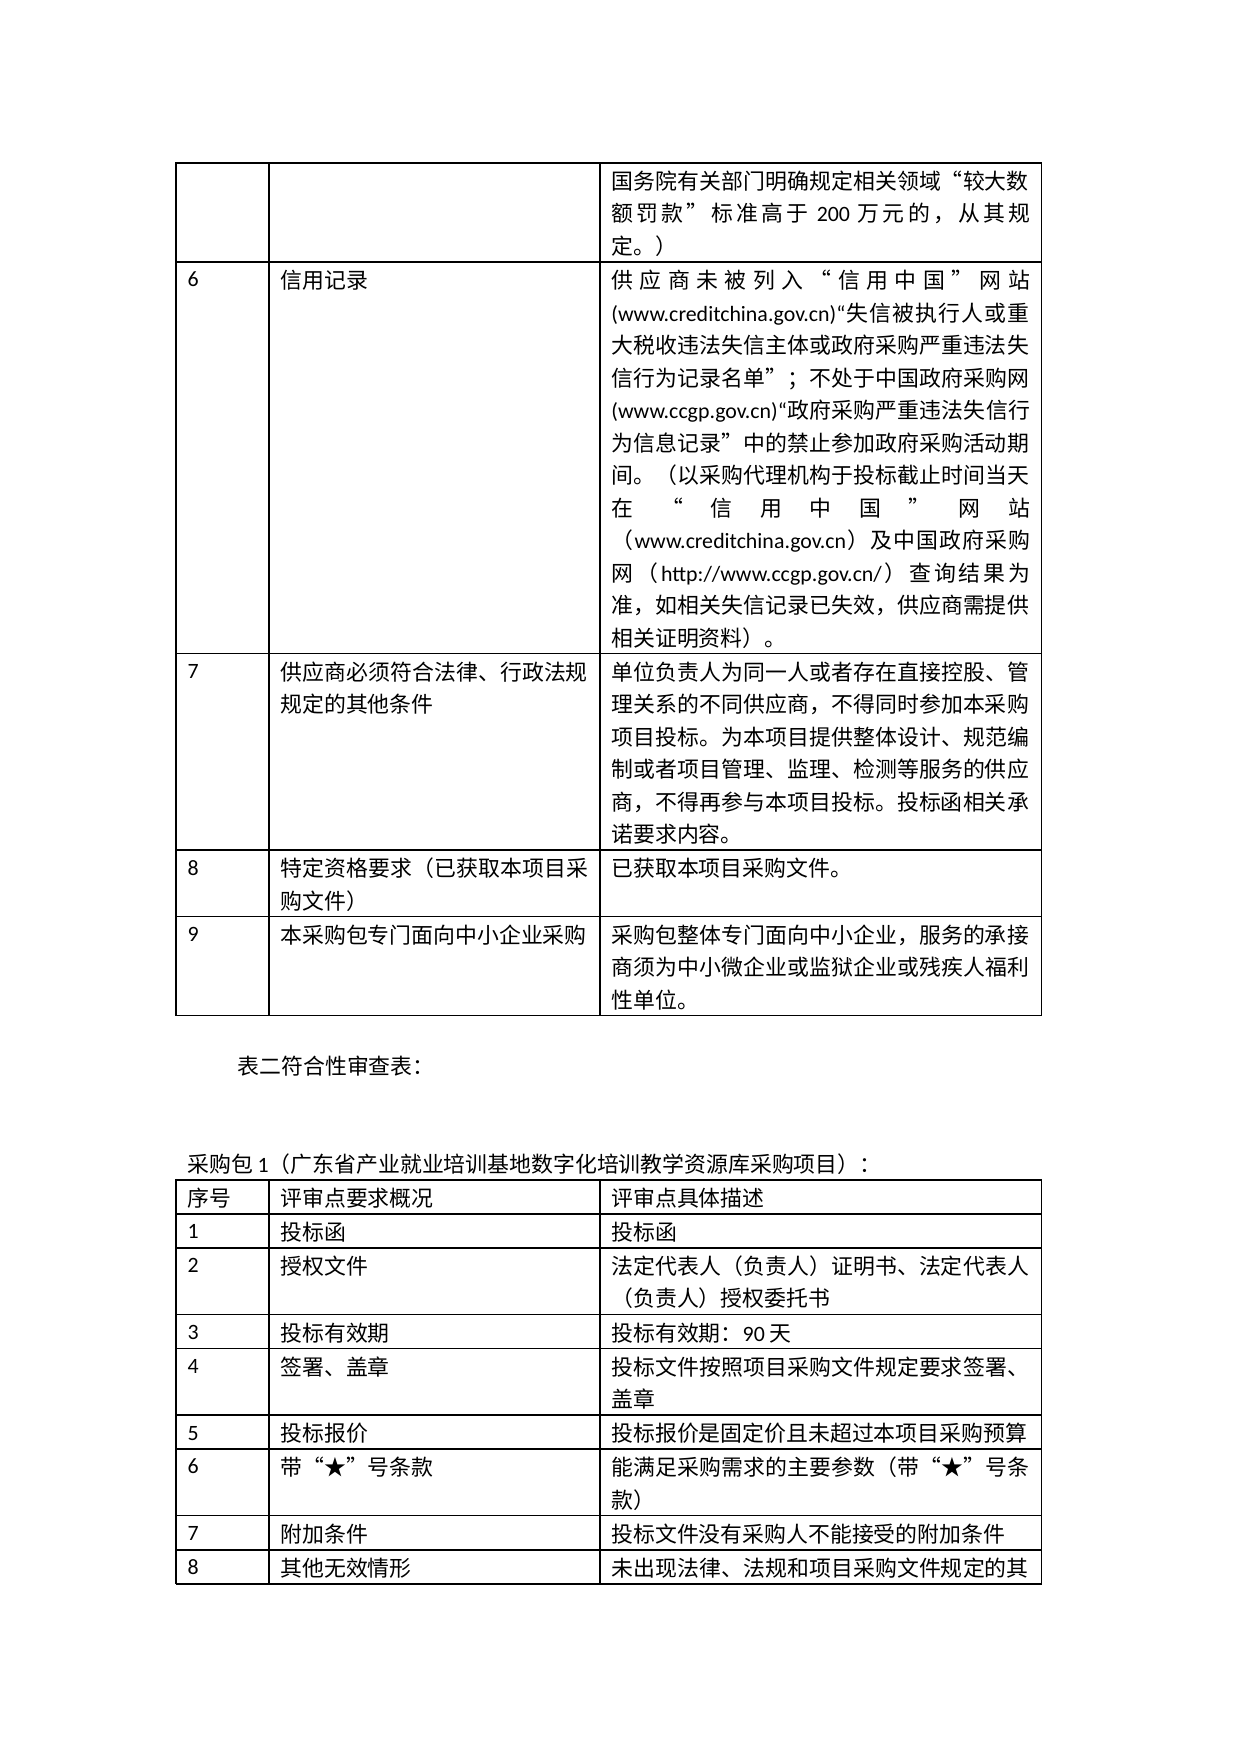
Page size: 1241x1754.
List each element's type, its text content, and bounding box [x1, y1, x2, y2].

table_cell 投标有效期 [270, 1315, 599, 1348]
table_cell 2 [177, 1249, 268, 1313]
table_cell 8 [177, 1551, 268, 1583]
table_cell 投标函 [270, 1215, 599, 1247]
table_cell 8 [177, 851, 268, 916]
table_cell 已获取本项目采购文件。 [601, 851, 1041, 916]
table_cell 7 [177, 1516, 268, 1549]
table_cell 法定代表人（负责人）证明书、法定代表人（负责人）授权委托书 [601, 1249, 1041, 1313]
table_cell 5 [177, 1416, 268, 1448]
table_cell 3 [177, 1315, 268, 1348]
table_cell 6 [177, 263, 268, 653]
table_cell 1 [177, 1215, 268, 1247]
table_cell 特定资格要求（已获取本项目采购文件） [270, 851, 599, 916]
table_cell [601, 164, 1041, 261]
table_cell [601, 1551, 1041, 1583]
table_cell 投标报价 [270, 1416, 599, 1448]
table_cell 供应商未被列入“信用中国”网站(www.creditchina.gov.cn)“失信被执行人或重大税收违法失信主体或政府采购严重违法失信行为记录名单”；不处于中国政府采购网(www.ccgp.gov.cn)“政府采购严重违法失信行为信息记录”中的禁止参加政府采购活动期间。（以采购代理机构于投标截止时间当天在“信用中国”网站（www.creditchina.gov.cn）及中国政府采购网（http://www.ccgp.gov.cn/）查询结果为准，如相关失信记录已失效，供应商需提供相关证明资料）。 [601, 263, 1041, 653]
table_cell 单位负责人为同一人或者存在直接控股、管理关系的不同供应商，不得同时参加本采购项目投标。为本项目提供整体设计、规范编制或者项目管理、监理、检测等服务的供应商，不得再参与本项目投标。投标函相关承诺要求内容。 [601, 654, 1041, 849]
table_cell 投标报价是固定价且未超过本项目采购预算 [601, 1416, 1041, 1448]
table_cell 6 [177, 1450, 268, 1515]
table_cell 投标有效期：90天 [601, 1315, 1041, 1348]
table_cell 能满足采购需求的主要参数（带“★”号条款） [601, 1450, 1041, 1515]
text 采购包1（广东省产业就业培训基地数字化培训教学资源库采购项目）： [187, 1146, 1053, 1179]
table_cell 本采购包专门面向中小企业采购 [270, 917, 599, 1015]
table_cell 7 [177, 654, 268, 849]
table_cell 采购包整体专门面向中小企业，服务的承接商须为中小微企业或监狱企业或残疾人福利性单位。 [601, 917, 1041, 1015]
table_cell 投标函 [601, 1215, 1041, 1247]
table_cell 5 [177, 164, 268, 261]
table_cell 信用记录 [270, 263, 599, 653]
table_cell 带“★”号条款 [270, 1450, 599, 1515]
table_header 评审点要求概况 [270, 1181, 599, 1213]
table_cell 其他无效情形 [270, 1551, 599, 1583]
table_cell 投标文件按照项目采购文件规定要求签署、盖章 [601, 1349, 1041, 1414]
text 表二符合性审查表： [187, 1049, 1053, 1081]
table_cell 供应商必须符合法律、行政法规规定的其他条件 [270, 654, 599, 849]
table_cell 9 [177, 917, 268, 1015]
table_cell 4 [177, 1349, 268, 1414]
table_cell 授权文件 [270, 1249, 599, 1313]
table_cell 投标文件没有采购人不能接受的附加条件 [601, 1516, 1041, 1549]
table_cell 附加条件 [270, 1516, 599, 1549]
table_header 序号 [177, 1181, 268, 1213]
table_header 评审点具体描述 [601, 1181, 1041, 1213]
table_cell 签署、盖章 [270, 1349, 599, 1414]
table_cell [270, 164, 599, 261]
